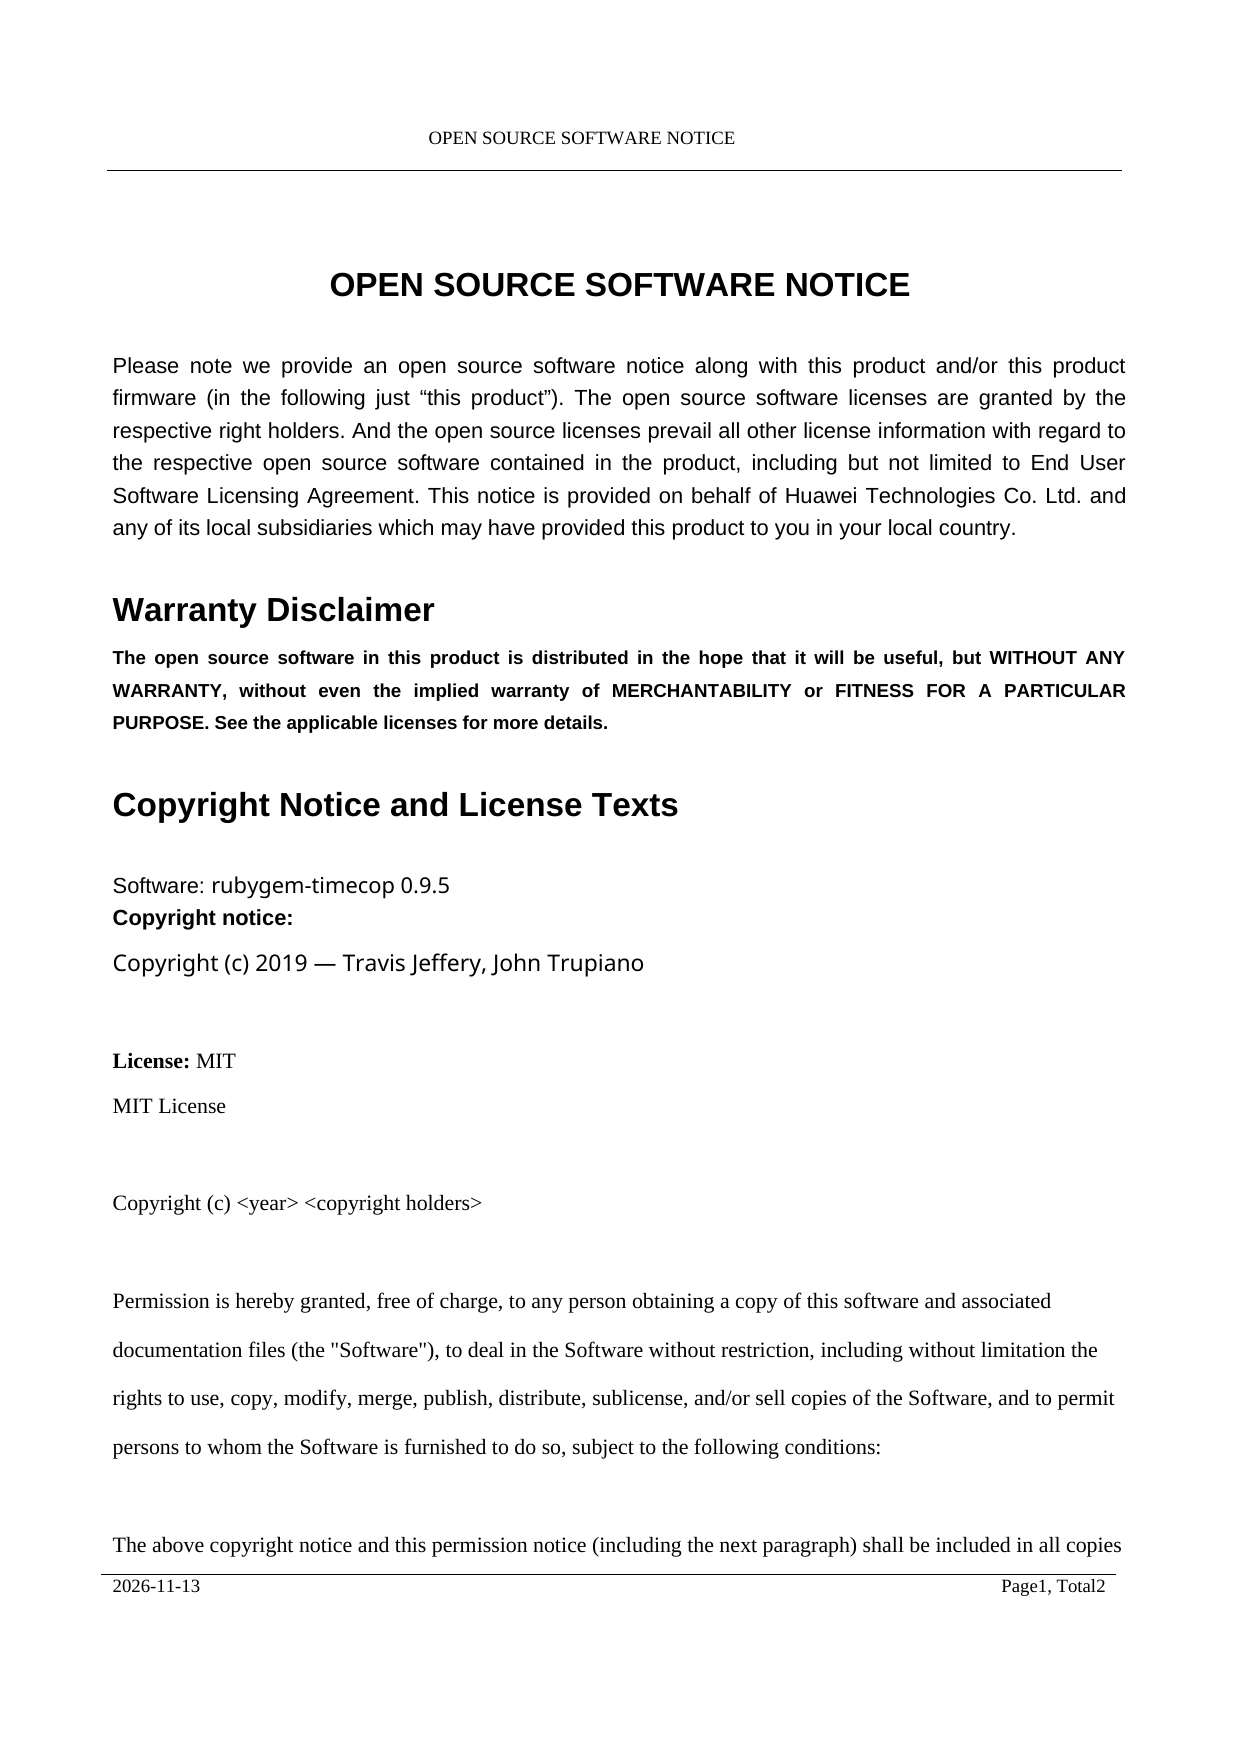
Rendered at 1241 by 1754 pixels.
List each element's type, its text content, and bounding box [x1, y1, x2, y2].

text Copyright Notice and License Texts [112, 771, 1128, 836]
text OPEN SOURCE SOFTWARE NOTICE [112, 251, 1128, 316]
text Copyright notice: [112, 901, 1128, 934]
text Copyright (c) 2019 — Travis Jeffery, John Trupiano [112, 947, 1128, 1028]
text Software: rubygem-timecop 0.9.5 [112, 869, 1128, 901]
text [112, 1089, 1128, 1560]
text License: MIT [112, 1044, 1128, 1077]
text The open source software in this product is distributed in the hope that it will be useful, but WITHOUT ANY WARRANTY, without even the implied warranty of MERCHANTABILITY or FITNESS FOR A PARTICULAR PURPOSE. See the applicable licenses for more details. [112, 641, 1128, 739]
text Please note we provide an open source software notice along with this product and/or this product firmware (in the following just “this product”). The open source software licenses are granted by the respective right holders. And the open source licenses prevail all other license information with regard to the respective open source software contained in the product, including but not limited to End User Software Licensing Agreement. This notice is provided on behalf of Huawei Technologies Co. Ltd. and any of its local subsidiaries which may have provided this product to you in your local country. [112, 349, 1128, 544]
text Warranty Disclaimer [112, 576, 1128, 641]
